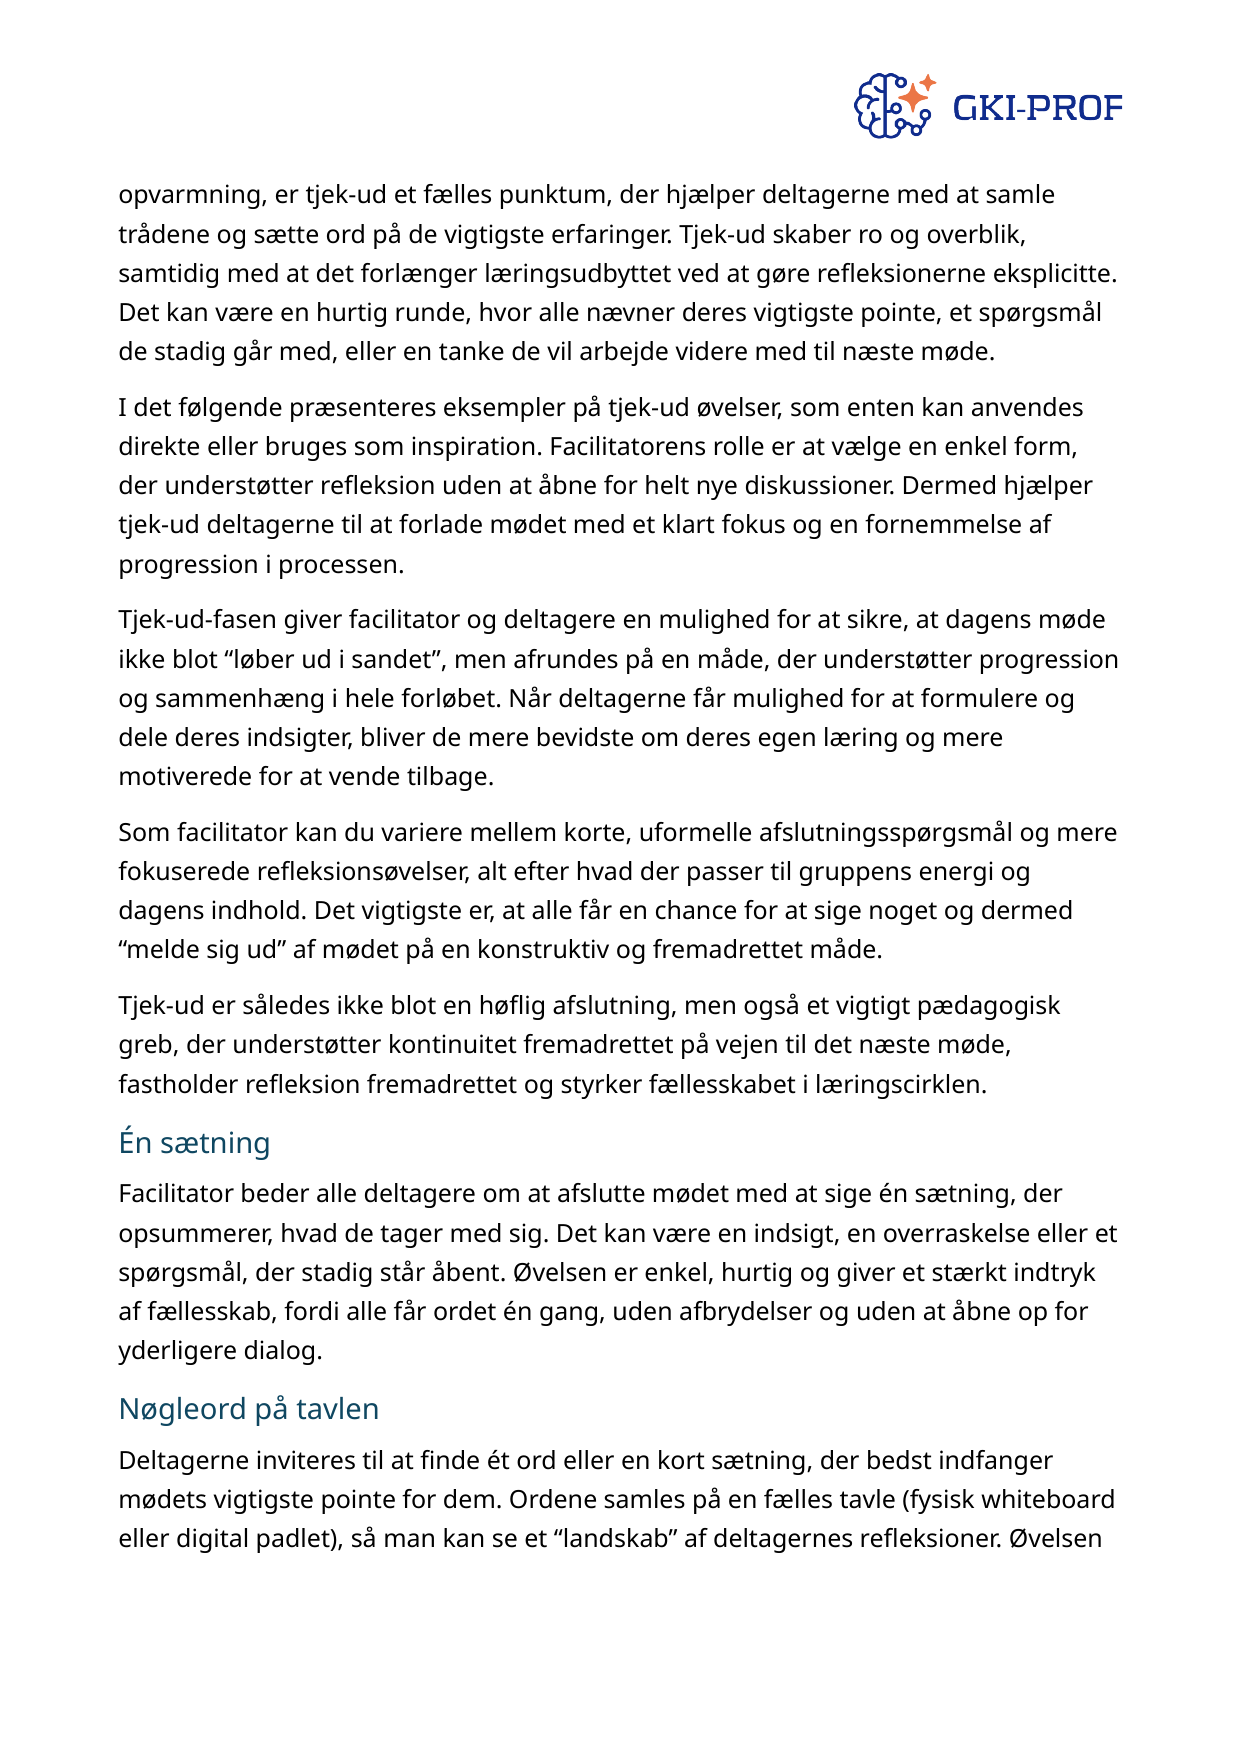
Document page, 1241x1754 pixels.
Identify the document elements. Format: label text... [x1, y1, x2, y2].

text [118, 177, 1122, 368]
text Tjek-ud-fasen giver facilitator og deltagere en mulighed for at sikre, at dagens møde ikke blot “løber ud i sandet”, men afrundes på en måde, der understøtter progression og sammenhæng i hele forløbet. Når deltagerne får mulighed for at formulere og dele deres indsigter, bliver de mere bevidste om deres egen læring og mere motiverede for at vende tilbage. [118, 602, 1122, 793]
text Facilitator beder alle deltagere om at afslutte mødet med at sige én sætning, der opsummerer, hvad de tager med sig. Det kan være en indsigt, en overraskelse eller et spørgsmål, der stadig står åbent. Øvelsen er enkel, hurtig og giver et stærkt indtryk af fællesskab, fordi alle får ordet én gang, uden afbrydelser og uden at åbne op for yderligere dialog. [118, 1176, 1122, 1367]
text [118, 1443, 1122, 1555]
subtitle Nøgleord på tavlen [118, 1389, 1122, 1428]
text I det følgende præsenteres eksempler på tjek-ud øvelser, som enten kan anvendes direkte eller bruges som inspiration. Facilitatorens rolle er at vælge en enkel form, der understøtter refleksion uden at åbne for helt nye diskussioner. Dermed hjælper tjek-ud deltagerne til at forlade mødet med et klart fokus og en fornemmelse af progression i processen. [118, 390, 1122, 580]
subtitle Én sætning [118, 1122, 1122, 1162]
picture [854, 73, 1123, 139]
text Som facilitator kan du variere mellem korte, uformelle afslutningsspørgsmål og mere fokuserede refleksionsøvelser, alt efter hvad der passer til gruppens energi og dagens indhold. Det vigtigste er, at alle får en chance for at sige noget og dermed “melde sig ud” af mødet på en konstruktiv og fremadrettet måde. [118, 815, 1122, 966]
text Tjek-ud er således ikke blot en høflig afslutning, men også et vigtigt pædagogisk greb, der understøtter kontinuitet fremadrettet på vejen til det næste møde, fastholder refleksion fremadrettet og styrker fællesskabet i læringscirklen. [118, 988, 1122, 1100]
